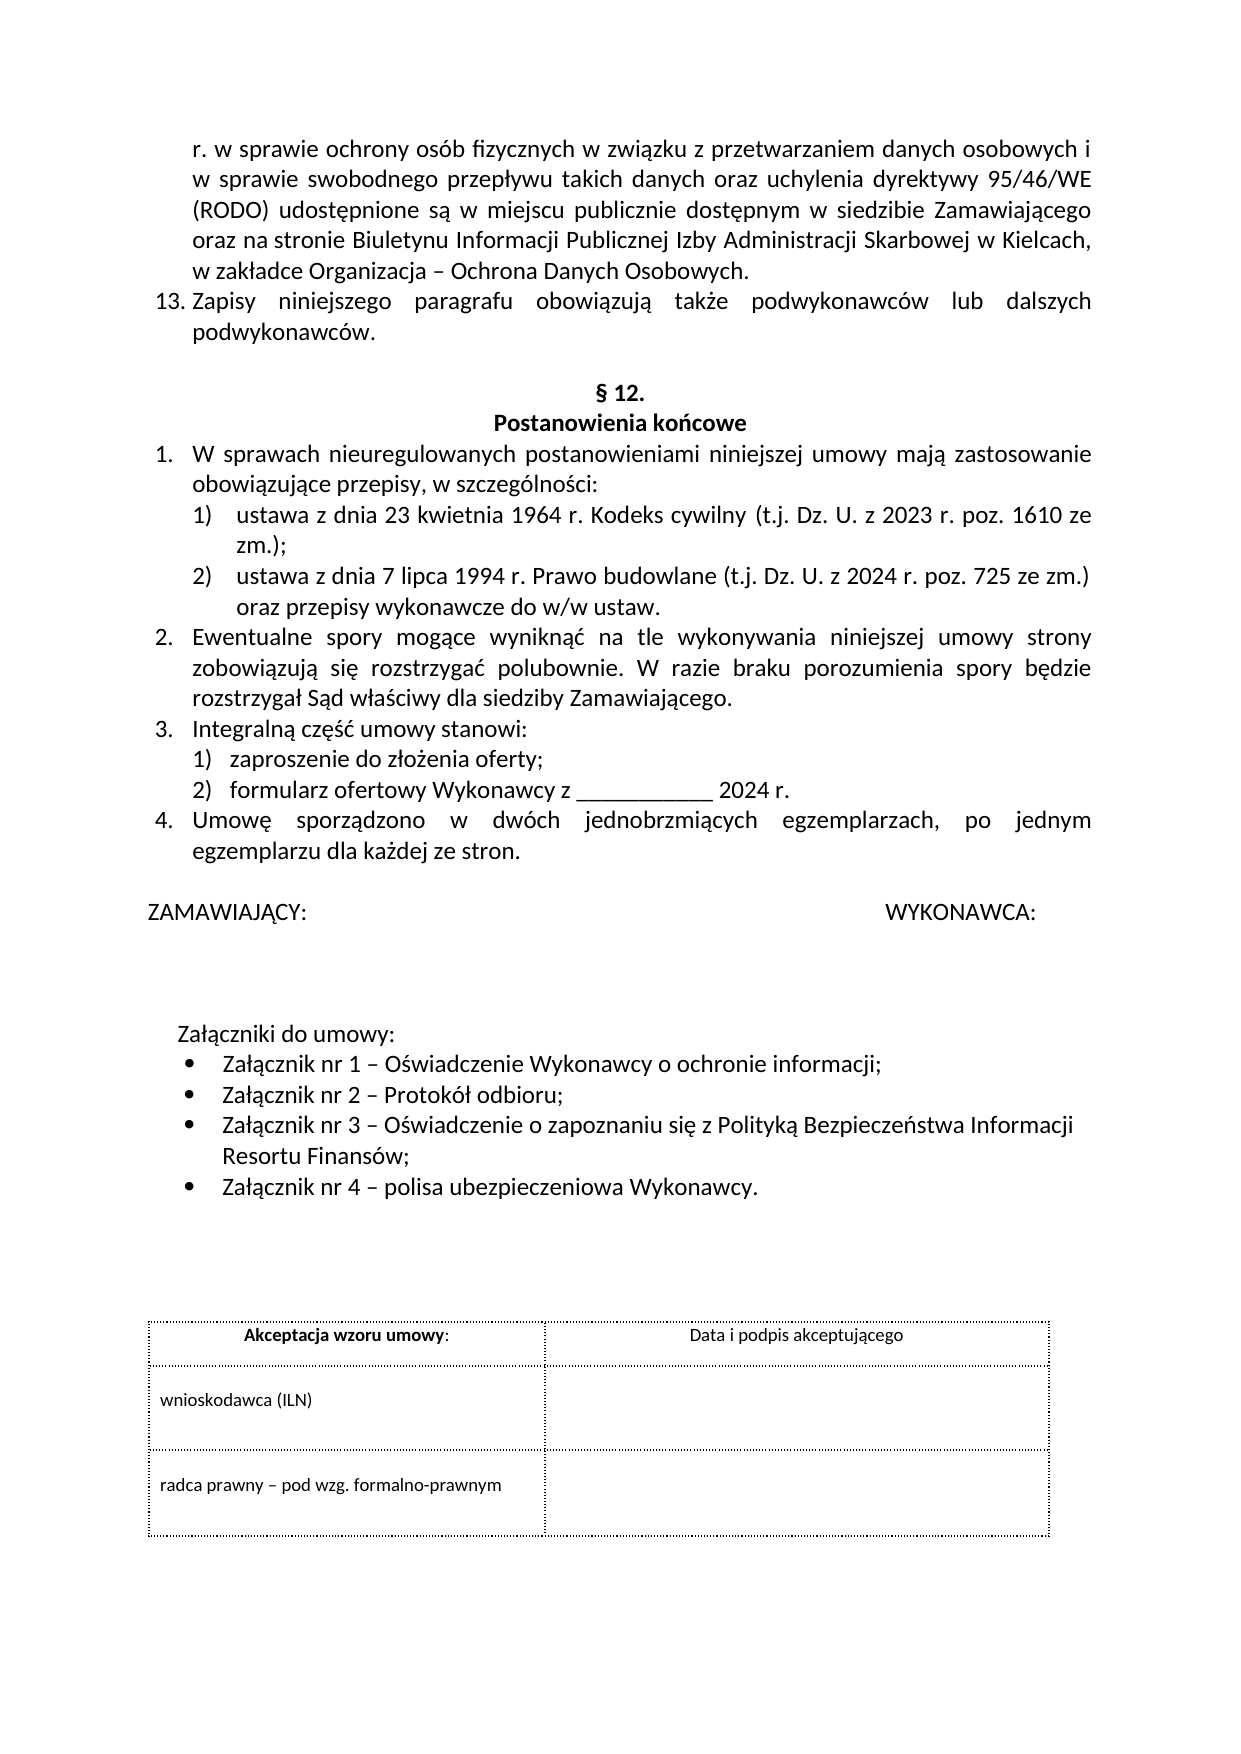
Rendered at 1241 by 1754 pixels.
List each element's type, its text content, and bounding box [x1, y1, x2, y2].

list Załącznik nr 3 – Oświadczenie o zapoznaniu się z Polityką Bezpieczeństwa Informacji Resortu Finansów; [185, 1109, 1093, 1171]
table_header Akceptacja wzoru umowy: [149, 1321, 544, 1365]
table_cell radca prawny – pod wzg. formalno-prawnym [149, 1449, 544, 1535]
list Integralną część umowy stanowi: [154, 713, 1093, 743]
list ustawa z dnia 7 lipca 1994 r. Prawo budowlane (t.j. Dz. U. z 2024 r. poz. 725 ze zm.) oraz przepisy wykonawcze do w/w ustaw. [192, 560, 1093, 621]
list Załącznik nr 2 – Protokół odbioru; [185, 1079, 1093, 1109]
list Załącznik nr 1 – Oświadczenie Wykonawcy o ochronie informacji; [185, 1048, 1093, 1079]
table_cell [545, 1449, 1048, 1535]
list formularz ofertowy Wykonawcy z ___________ 2024 r. [192, 774, 1093, 804]
table_cell [545, 1365, 1048, 1448]
list Umowę sporządzono w dwóch jednobrzmiących egzemplarzach, po jednym egzemplarzu dla każdej ze stron. [154, 804, 1093, 865]
table_cell wnioskodawca (ILN) [149, 1365, 544, 1448]
list Załącznik nr 4 – polisa ubezpieczeniowa Wykonawcy. [185, 1171, 1093, 1201]
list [154, 133, 1093, 286]
list Zapisy niniejszego paragrafu obowiązują także podwykonawców lub dalszych podwykonawców. [154, 286, 1093, 347]
text Postanowienia końcowe [148, 408, 1093, 438]
text Załączniki do umowy: [177, 1018, 1093, 1048]
table_header Data i podpis akceptującego [545, 1321, 1048, 1365]
list zaproszenie do złożenia oferty; [192, 743, 1093, 774]
text ZAMAWIAJĄCY: WYKONAWCA: [148, 896, 1093, 926]
list W sprawach nieuregulowanych postanowieniami niniejszej umowy mają zastosowanie obowiązujące przepisy, w szczególności: [154, 438, 1093, 499]
list ustawa z dnia 23 kwietnia 1964 r. Kodeks cywilny (t.j. Dz. U. z 2023 r. poz. 1610 ze zm.); [192, 499, 1093, 560]
list Ewentualne spory mogące wyniknąć na tle wykonywania niniejszej umowy strony zobowiązują się rozstrzygać polubownie. W razie braku porozumienia spory będzie rozstrzygał Sąd właściwy dla siedziby Zamawiającego. [154, 621, 1093, 713]
text § 12. [148, 377, 1093, 408]
